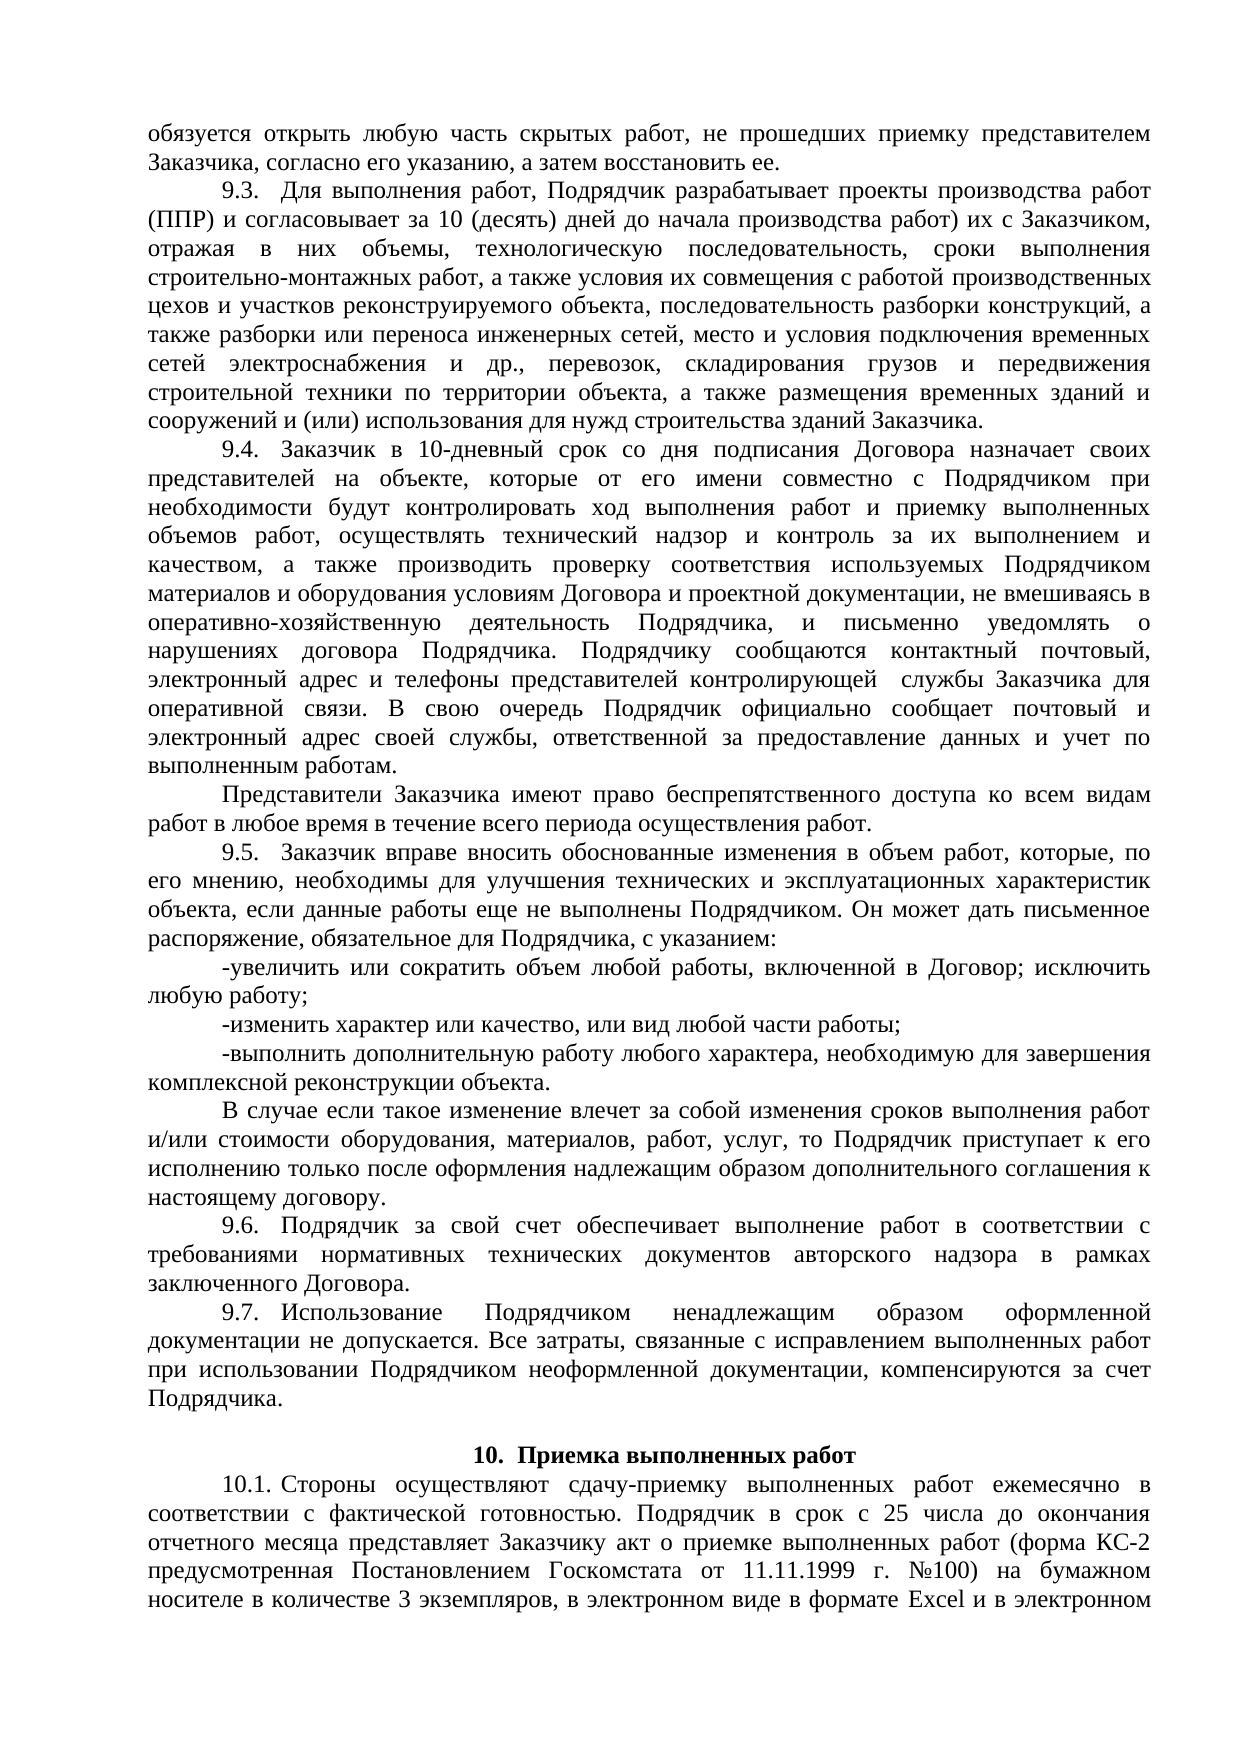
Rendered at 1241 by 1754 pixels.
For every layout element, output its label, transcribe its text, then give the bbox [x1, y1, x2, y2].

list Приемка выполненных работ [148, 1441, 1152, 1469]
text -изменить характер или качество, или вид любой части работы; [148, 1009, 1152, 1038]
text -выполнить дополнительную работу любого характера, необходимую для завершения комплексной реконструкции объекта. [148, 1038, 1152, 1096]
list Использование Подрядчиком ненадлежащим образом оформленной документации не допускается. Все затраты, связанные с исправлением выполненных работ при использовании Подрядчиком неоформленной документации, компенсируются за счет Подрядчика. [148, 1297, 1152, 1412]
list Заказчик в 10-дневный срок со дня подписания Договора назначает своих представителей на объекте, которые от его имени совместно с Подрядчиком при необходимости будут контролировать ход выполнения работ и приемку выполненных объемов работ, осуществлять технический надзор и контроль за их выполнением и качеством, а также производить проверку соответствия используемых Подрядчиком материалов и оборудования условиям Договора и проектной документации, не вмешиваясь в оперативно-хозяйственную деятельность Подрядчика, и письменно уведомлять о нарушениях договора Подрядчика. Подрядчику сообщаются контактный почтовый, электронный адрес и телефоны представителей контролирующей службы Заказчика для оперативной связи. В свою очередь Подрядчик официально сообщает почтовый и электронный адрес своей службы, ответственной за предоставление данных и учет по выполненным работам. [148, 434, 1152, 779]
list Подрядчик за свой счет обеспечивает выполнение работ в соответствии с требованиями нормативных технических документов авторского надзора в рамках заключенного Договора. [148, 1211, 1152, 1297]
text Представители Заказчика имеют право беспрепятственного доступа ко всем видам работ в любое время в течение всего периода осуществления работ. [148, 779, 1152, 837]
list Для выполнения работ, Подрядчик разрабатывает проекты производства работ (ППР) и согласовывает за 10 (десять) дней до начала производства работ) их с Заказчиком, отражая в них объемы, технологическую последовательность, сроки выполнения строительно-монтажных работ, а также условия их совмещения с работой производственных цехов и участков реконструируемого объекта, последовательность разборки конструкций, а также разборки или переноса инженерных сетей, место и условия подключения временных сетей электроснабжения и др., перевозок, складирования грузов и передвижения строительной техники по территории объекта, а также размещения временных зданий и сооружений и (или) использования для нужд строительства зданий Заказчика. [148, 176, 1152, 434]
list Заказчик вправе вносить обоснованные изменения в объем работ, которые, по его мнению, необходимы для улучшения технических и эксплуатационных характеристик объекта, если данные работы еще не выполнены Подрядчиком. Он может дать письменное распоряжение, обязательное для Подрядчика, с указанием: [148, 837, 1152, 952]
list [148, 1469, 1152, 1613]
text -увеличить или сократить объем любой работы, включенной в Договор; исключить любую работу; [148, 952, 1152, 1009]
text В случае если такое изменение влечет за собой изменения сроков выполнения работ и/или стоимости оборудования, материалов, работ, услуг, то Подрядчик приступает к его исполнению только после оформления надлежащим образом дополнительного соглашения к настоящему договору. [148, 1096, 1152, 1211]
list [148, 118, 1152, 176]
